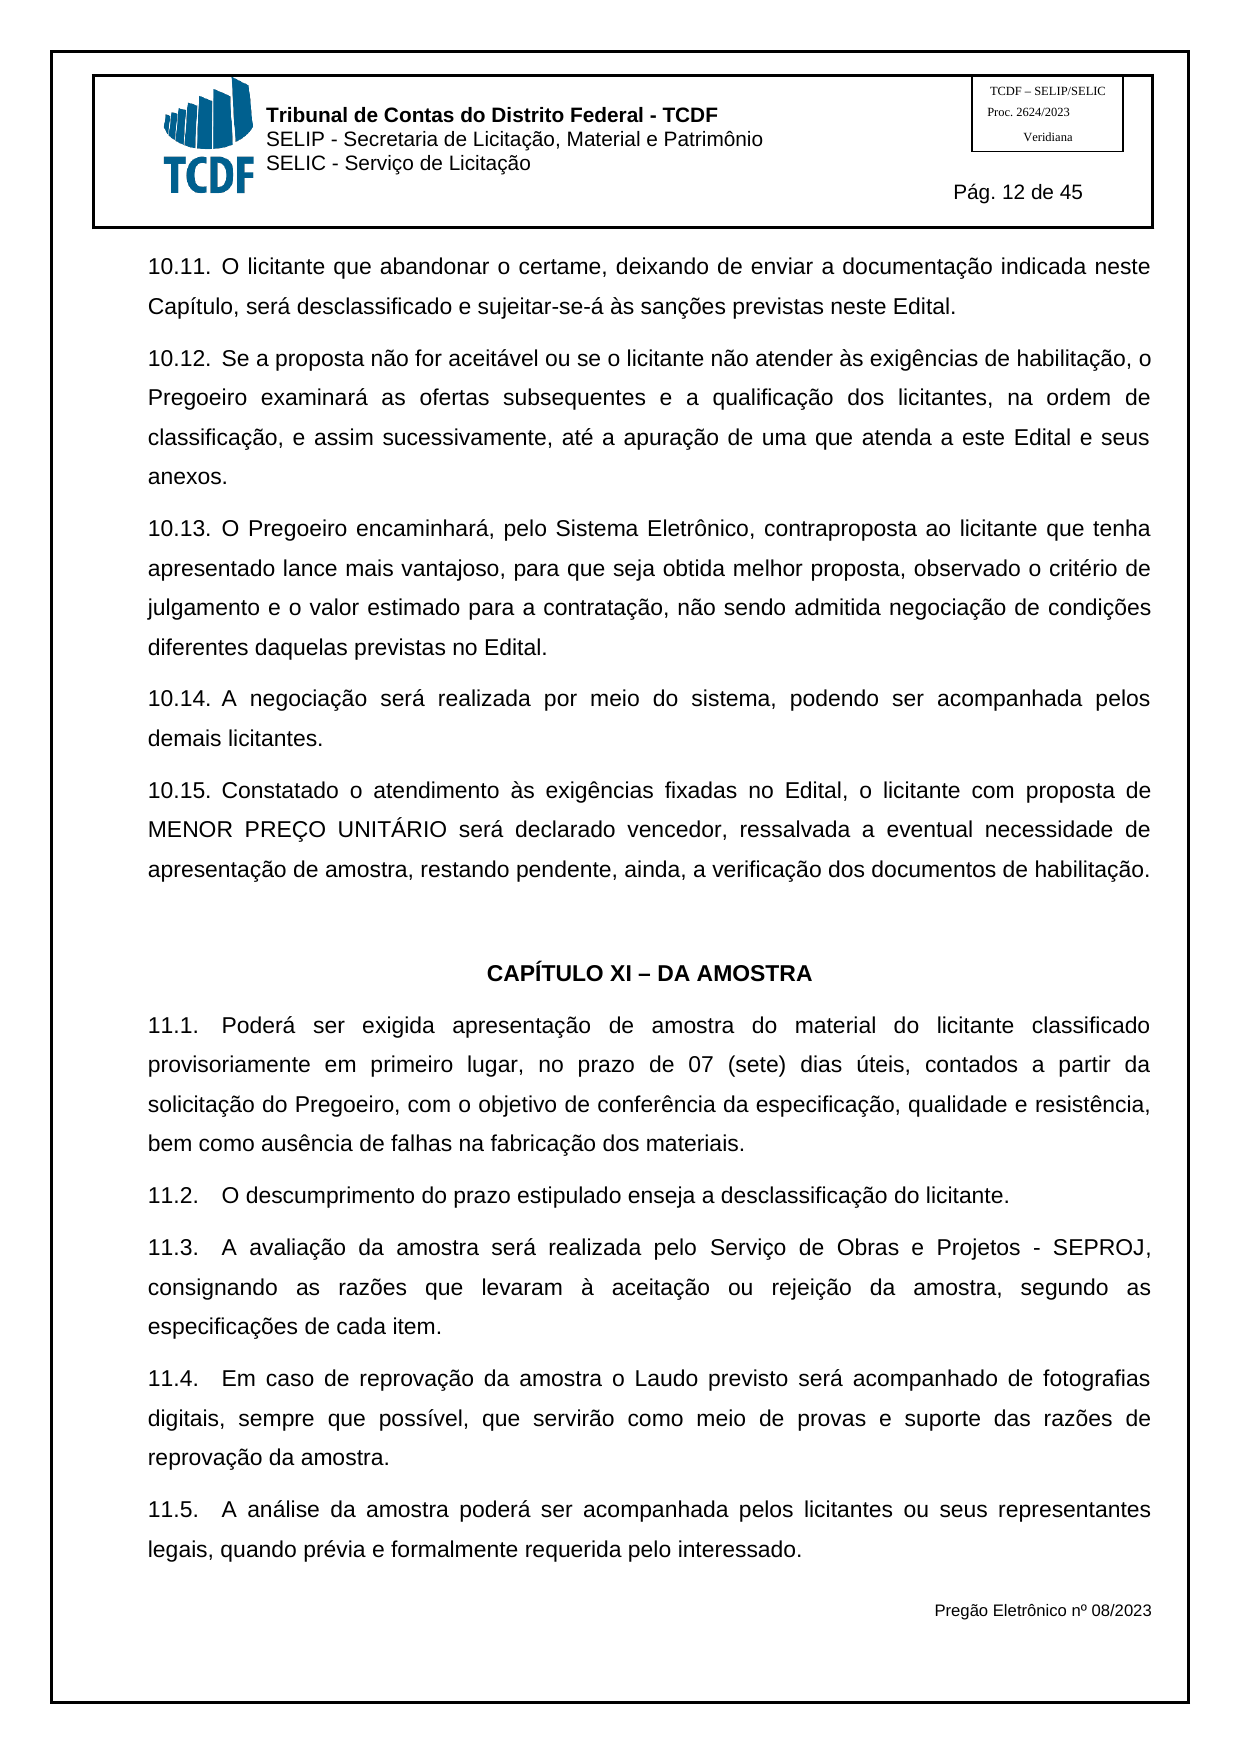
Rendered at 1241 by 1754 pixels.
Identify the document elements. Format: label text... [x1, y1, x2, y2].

text 10.13. O Pregoeiro encaminhará, pelo Sistema Eletrônico, contraproposta ao licitante que tenha apresentado lance mais vantajoso, para que seja obtida melhor proposta, observado o critério de julgamento e o valor estimado para a contratação, não sendo admitida negociação de condições diferentes daquelas previstas no Edital. [148, 515, 1152, 660]
text 11.2. O descumprimento do prazo estipulado enseja a desclassificação do licitante. [148, 1182, 1152, 1208]
text 11.4. Em caso de reprovação da amostra o Laudo previsto será acompanhado de fotografias digitais, sempre que possível, que servirão como meio de provas e suporte das razões de reprovação da amostra. [148, 1365, 1152, 1470]
text 10.12. Se a proposta não for aceitável ou se o licitante não atender às exigências de habilitação, o Pregoeiro examinará as ofertas subsequentes e a qualificação dos licitantes, na ordem de classificação, e assim sucessivamente, até a apuração de uma que atenda a este Edital e seus anexos. [148, 344, 1152, 489]
text 10.14. A negociação será realizada por meio do sistema, podendo ser acompanhada pelos demais licitantes. [148, 685, 1152, 751]
picture [147, 77, 270, 196]
text 10.11. O licitante que abandonar o certame, deixando de enviar a documentação indicada neste Capítulo, será desclassificado e sujeitar-se-á às sanções previstas neste Edital. [148, 253, 1152, 319]
text CAPÍTULO XI – DA AMOSTRA [148, 960, 1152, 986]
text 10.15. Constatado o atendimento às exigências fixadas no Edital, o licitante com proposta de MENOR PREÇO UNITÁRIO será declarado vencedor, ressalvada a eventual necessidade de apresentação de amostra, restando pendente, ainda, a verificação dos documentos de habilitação. [148, 777, 1152, 882]
text 11.1. Poderá ser exigida apresentação de amostra do material do licitante classificado provisoriamente em primeiro lugar, no prazo de 07 (sete) dias úteis, contados a partir da solicitação do Pregoeiro, com o objetivo de conferência da especificação, qualidade e resistência, bem como ausência de falhas na fabricação dos materiais. [148, 1012, 1152, 1157]
text 11.5. A análise da amostra poderá ser acompanhada pelos licitantes ou seus representantes legais, quando prévia e formalmente requerida pelo interessado. [148, 1496, 1152, 1562]
text 11.3. A avaliação da amostra será realizada pelo Serviço de Obras e Projetos - SEPROJ, consignando as razões que levaram à aceitação ou rejeição da amostra, segundo as especificações de cada item. [148, 1234, 1152, 1339]
